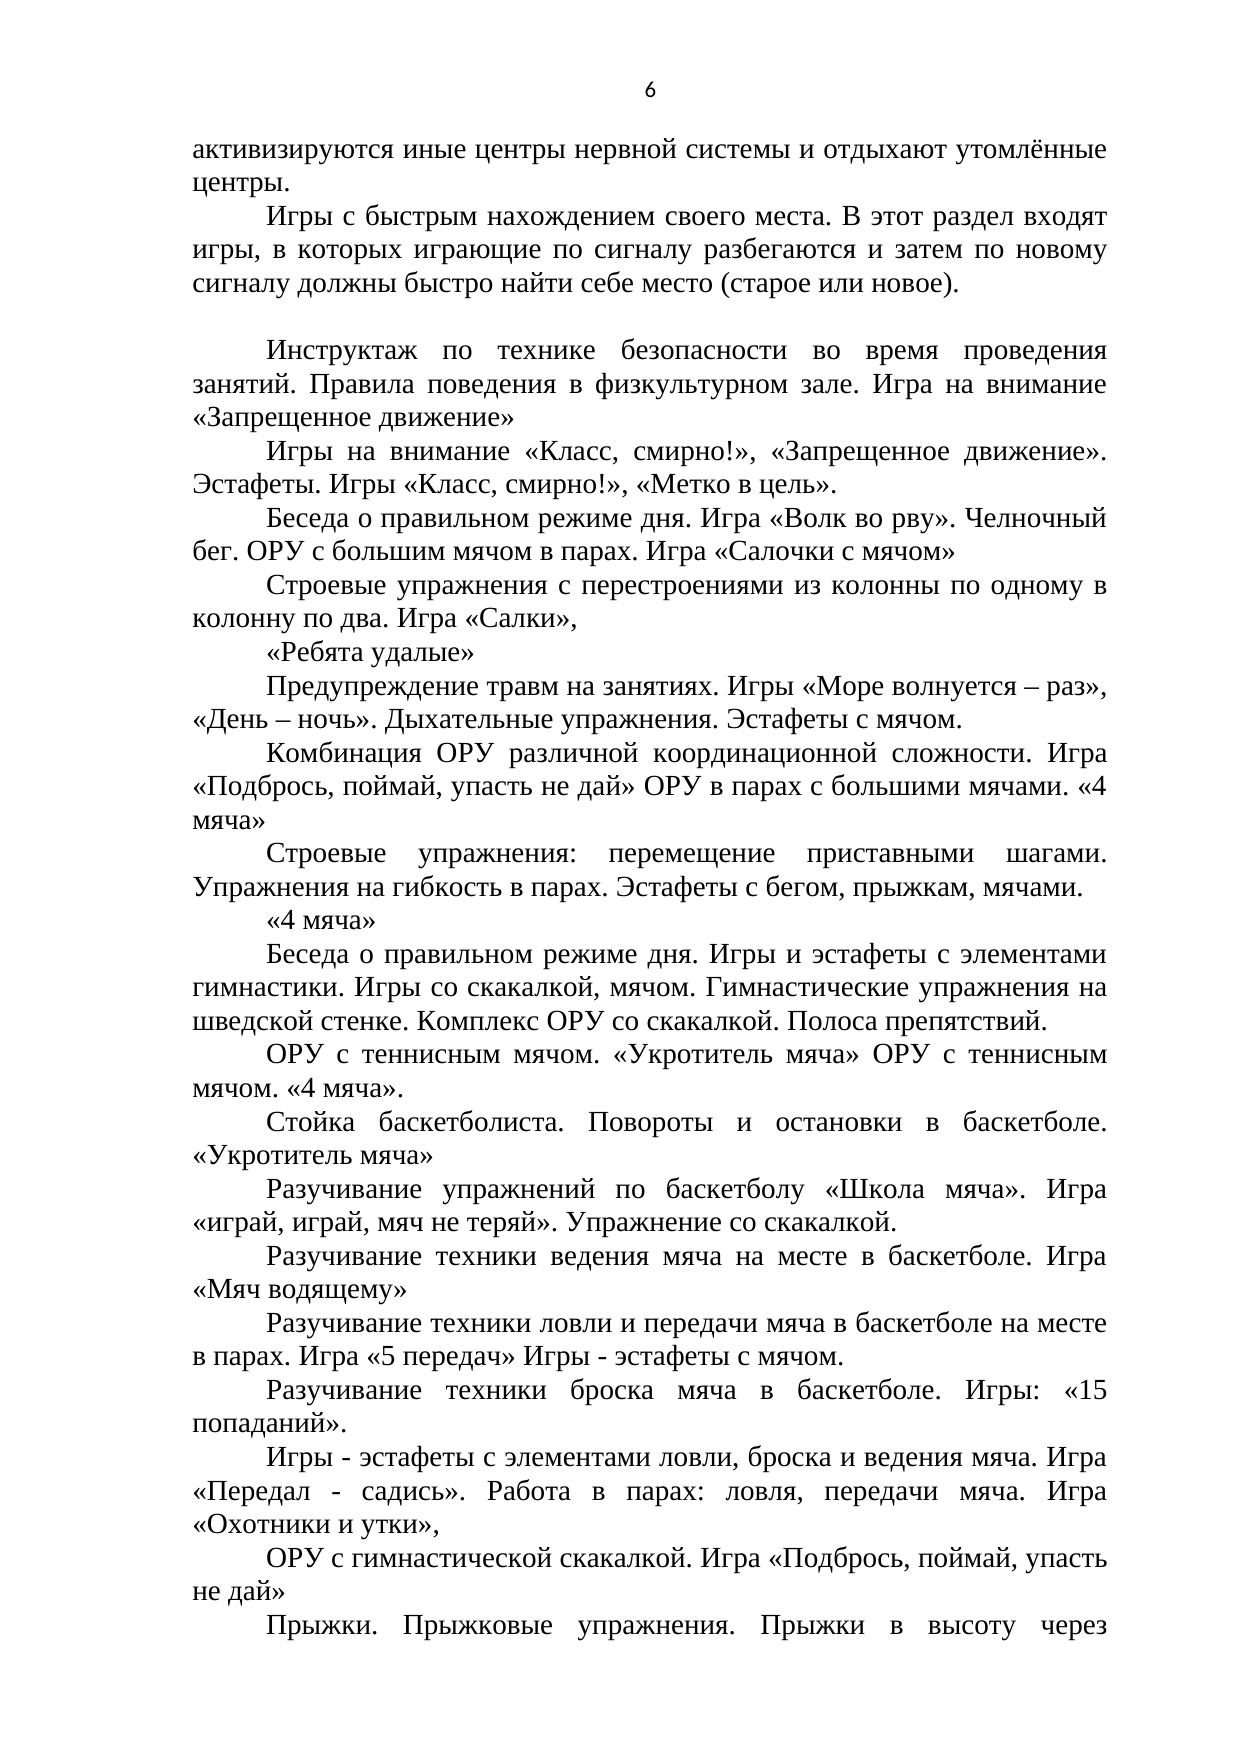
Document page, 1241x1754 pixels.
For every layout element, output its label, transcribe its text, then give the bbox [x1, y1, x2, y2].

text Предупреждение травм на занятиях. Игры «Море волнуется – раз», «День – ночь». Дыхательные упражнения. Эстафеты с мячом. [192, 668, 1108, 735]
text Разучивание техники броска мяча в баскетболе. Игры: «15 попаданий». [192, 1372, 1108, 1439]
text Беседа о правильном режиме дня. Игра «Волк во рву». Челночный бег. ОРУ с большим мячом в парах. Игра «Салочки с мячом» [192, 500, 1108, 567]
text Инструктаж по технике безопасности во время проведения занятий. Правила поведения в физкультурном зале. Игра на внимание «Запрещенное движение» [192, 332, 1108, 433]
text Игры с быстрым нахождением своего места. В этот раздел входят игры, в которых играющие по сигналу разбегаются и затем по новому сигналу должны быстро найти себе место (старое или новое). [192, 198, 1108, 299]
text Строевые упражнения с перестроениями из колонны по одному в колонну по два. Игра «Салки», [192, 567, 1108, 634]
text Стойка баскетболиста. Повороты и остановки в баскетболе. «Укротитель мяча» [192, 1104, 1108, 1171]
text Игры - эстафеты с элементами ловли, броска и ведения мяча. Игра «Передал - садись». Работа в парах: ловля, передачи мяча. Игра «Охотники и утки», [192, 1439, 1108, 1540]
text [192, 1607, 1108, 1640]
text Беседа о правильном режиме дня. Игры и эстафеты с элементами гимнастики. Игры со скакалкой, мячом. Гимнастические упражнения на шведской стенке. Комплекс ОРУ со скакалкой. Полоса препятствий. [192, 936, 1108, 1037]
text ОРУ с теннисным мячом. «Укротитель мяча» ОРУ с теннисным мячом. «4 мяча». [192, 1037, 1108, 1104]
text Разучивание упражнений по баскетболу «Школа мяча». Игра «играй, играй, мяч не теряй». Упражнение со скакалкой. [192, 1171, 1108, 1238]
text «4 мяча» [192, 902, 1108, 936]
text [192, 131, 1108, 198]
text Комбинация ОРУ различной координационной сложности. Игра «Подбрось, поймай, упасть не дай» ОРУ в парах с большими мячами. «4 мяча» [192, 735, 1108, 835]
text ОРУ с гимнастической скакалкой. Игра «Подбрось, поймай, упасть не дай» [192, 1540, 1108, 1607]
text Разучивание техники ловли и передачи мяча в баскетболе на месте в парах. Игра «5 передач» Игры - эстафеты с мячом. [192, 1305, 1108, 1372]
text Разучивание техники ведения мяча на месте в баскетболе. Игра «Мяч водящему» [192, 1238, 1108, 1305]
text Игры на внимание «Класс, смирно!», «Запрещенное движение». Эстафеты. Игры «Класс, смирно!», «Метко в цель». [192, 433, 1108, 500]
text Строевые упражнения: перемещение приставными шагами. Упражнения на гибкость в парах. Эстафеты с бегом, прыжкам, мячами. [192, 835, 1108, 902]
text «Ребята удалые» [192, 634, 1108, 668]
